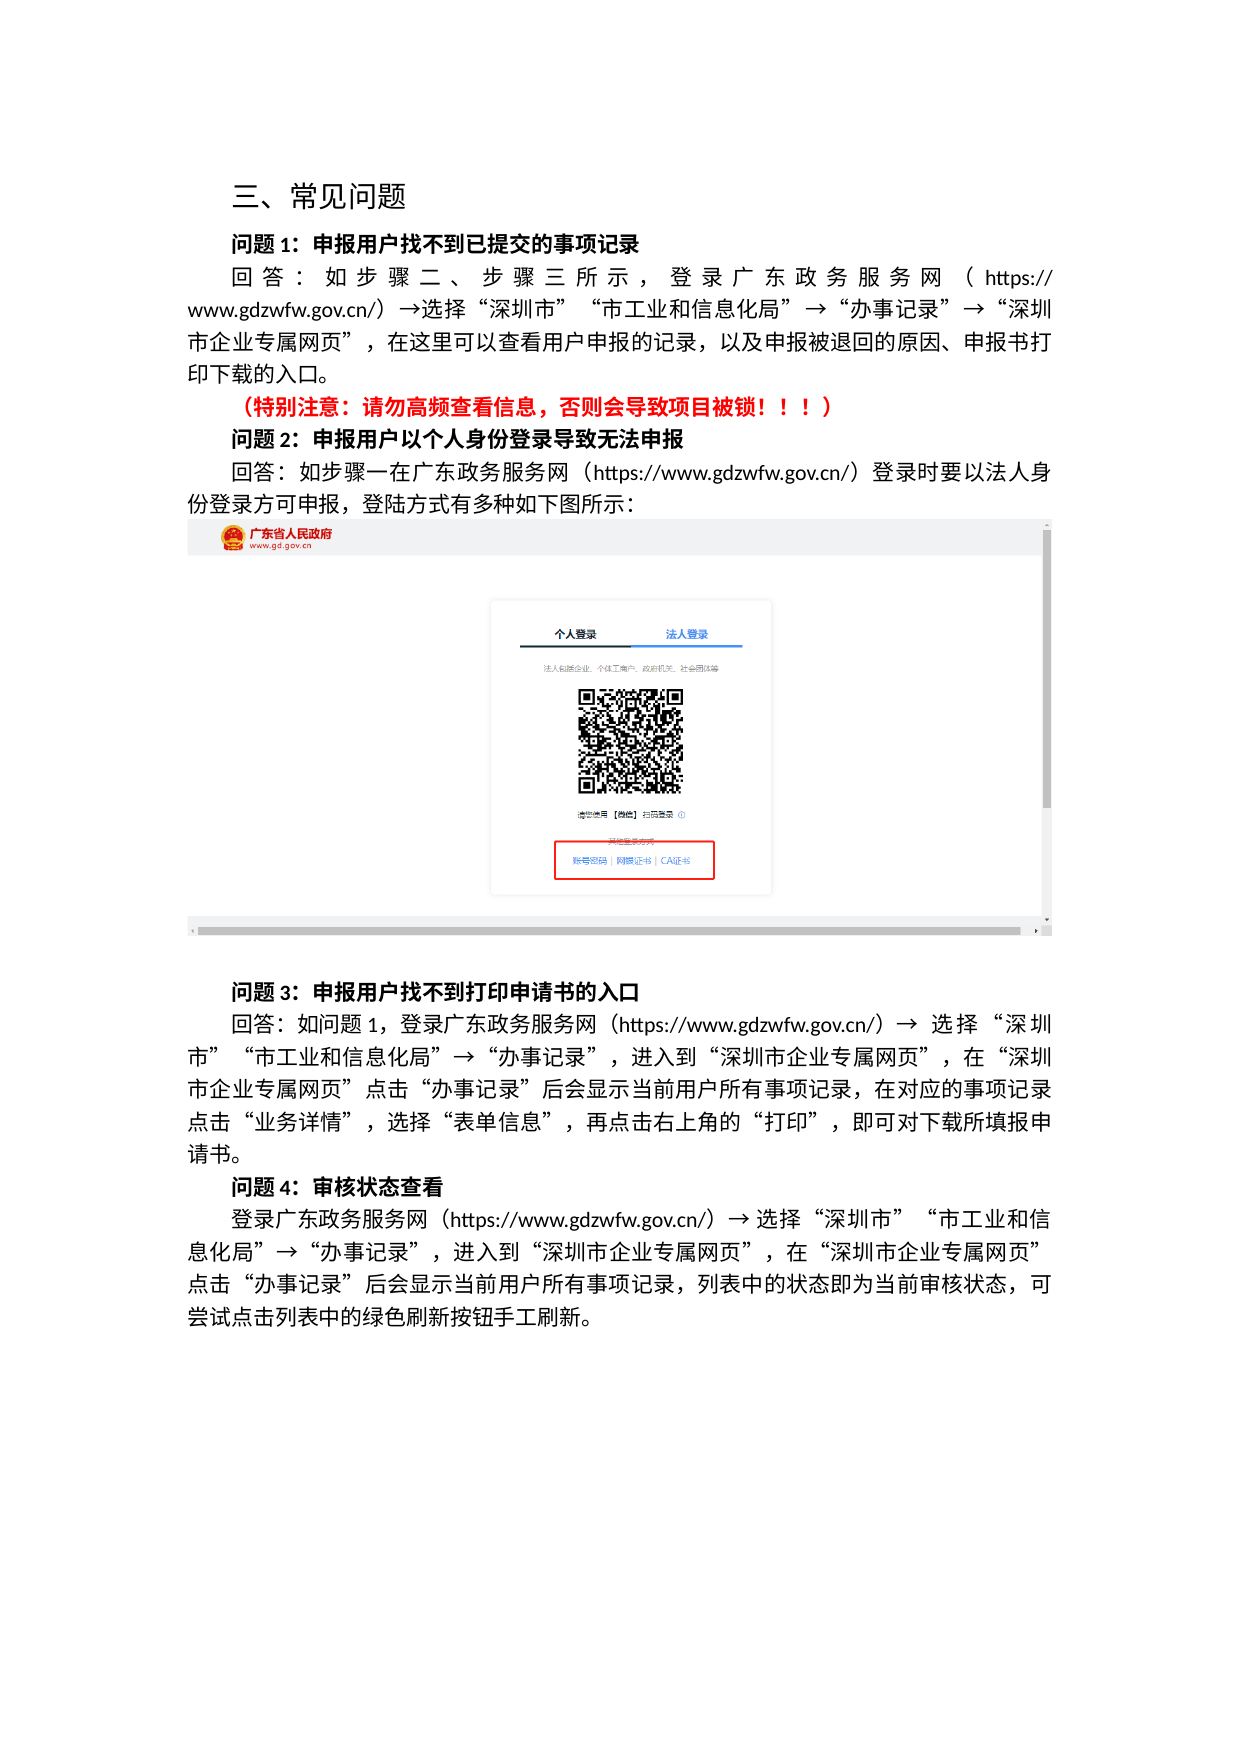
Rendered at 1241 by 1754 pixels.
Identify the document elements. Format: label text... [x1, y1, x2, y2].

picture [187, 519, 1052, 936]
text （特别注意：请勿高频查看信息，否则会导致项目被锁！！！） [187, 389, 1053, 422]
text 问题2：申报用户以个人身份登录导致无法申报 [187, 422, 1053, 454]
text 问题4：审核状态查看 [187, 1169, 1053, 1202]
text 登录广东政务服务网（https://www.gdzwfw.gov.cn/）→ 选择“深圳市”“市工业和信息化局”→“办事记录”，进入到“深圳市企业专属网页”，在“深圳市企业专属网页”点击“办事记录”后会显示当前用户所有事项记录，列表中的状态即为当前审核状态，可尝试点击列表中的绿色刷新按钮手工刷新。 [187, 1202, 1053, 1332]
text 问题3：申报用户找不到打印申请书的入口 [187, 974, 1053, 1007]
text 回答：如步骤一在广东政务服务网（https://www.gdzwfw.gov.cn/）登录时要以法人身份登录方可申报，登陆方式有多种如下图所示： [187, 454, 1053, 519]
text 回答：如问题1，登录广东政务服务网（https://www.gdzwfw.gov.cn/）→ 选择“深圳市”“市工业和信息化局”→“办事记录”，进入到“深圳市企业专属网页”，在“深圳市企业专属网页”点击“办事记录”后会显示当前用户所有事项记录，在对应的事项记录点击“业务详情”，选择“表单信息”，再点击右上角的“打印”，即可对下载所填报申请书。 [187, 1007, 1053, 1169]
text 回答：如步骤二、步骤三所示，登录广东政务服务网（https://www.gdzwfw.gov.cn/）→选择“深圳市”“市工业和信息化局”→“办事记录”→“深圳市企业专属网页”，在这里可以查看用户申报的记录，以及申报被退回的原因、申报书打印下载的入口。 [187, 259, 1053, 389]
list 常见问题 [187, 162, 1053, 227]
text 问题1：申报用户找不到已提交的事项记录 [187, 227, 1053, 259]
